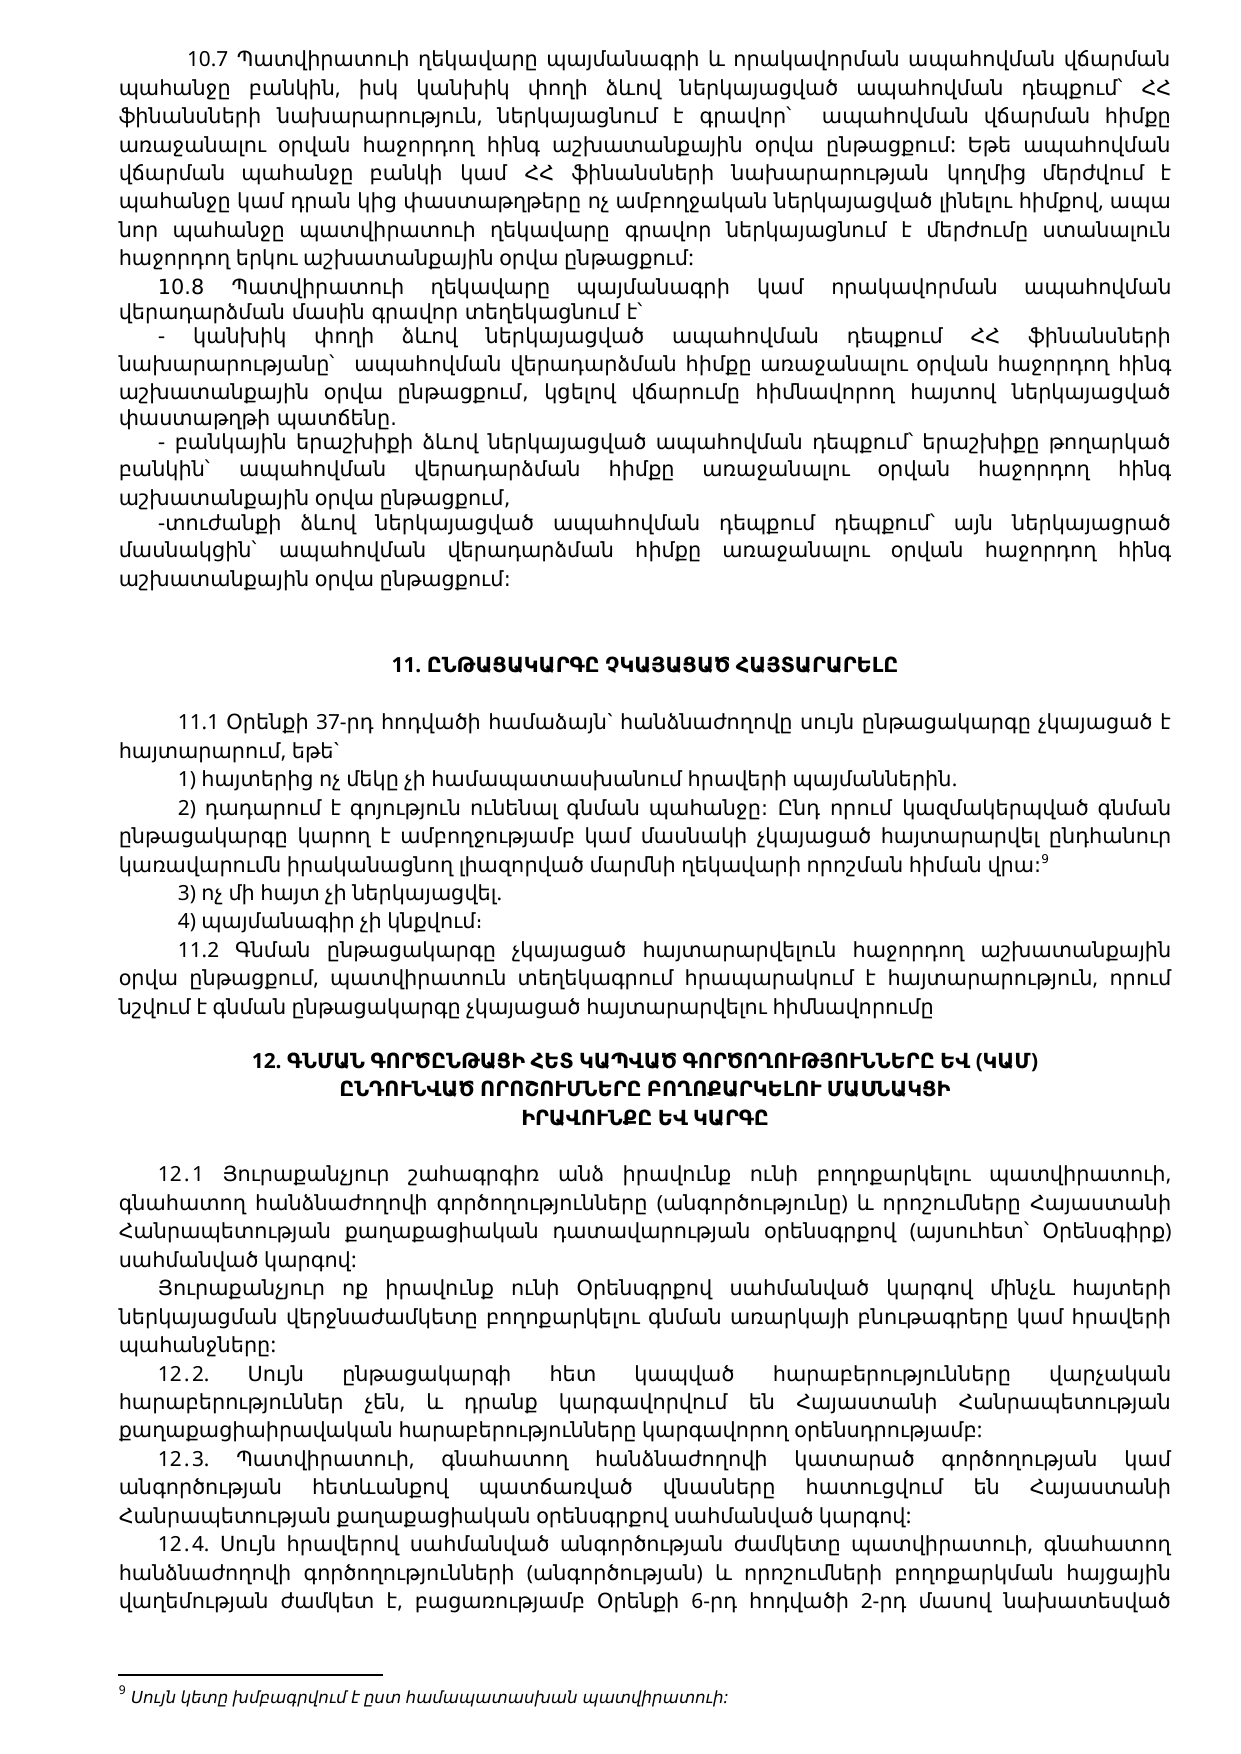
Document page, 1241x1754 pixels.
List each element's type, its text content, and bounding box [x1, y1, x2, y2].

text 4) պայմանագիր չի կնքվում։ [118, 907, 1171, 935]
text Յուրաքանչյուր ոք իրավունք ունի Օրենսգրքով սահմանված կարգով մինչև հայտերի ներկայացման վերջնաժամկետը բողոքարկելու գնման առարկայի բնութագրերը կամ հրավերի պահանջները: [118, 1273, 1171, 1359]
text 11. ԸՆԹԱՑԱԿԱՐԳԸ ՉԿԱՅԱՑԱԾ ՀԱՅՏԱՐԱՐԵԼԸ [118, 651, 1171, 679]
text - բանկային երաշխիքի ձևով ներկայացված ապահովման դեպքում՝ երաշխիքը թողարկած բանկին՝ ապահովման վերադարձման հիմքը առաջանալու օրվան հաջորդող հինգ աշխատանքային օրվա ընթացքում, [118, 430, 1171, 511]
text 12․2. Սույն ընթացակարգի հետ կապված հարաբերությունները վարչական հարաբերություններ չեն, և դրանք կարգավորվում են Հայաստանի Հանրապետության քաղաքացիաիրավական հարաբերությունները կարգավորող օրենսդրությամբ: [118, 1359, 1171, 1444]
text 3) ոչ մի հայտ չի ներկայացվել. [118, 878, 1171, 907]
text 10.8 Պատվիրատուի ղեկավարը պայմանագրի կամ որակավորման ապահովման վերադարձման մասին գրավոր տեղեկացնում է՝ [118, 272, 1171, 324]
text 11.1 Օրենքի 37-րդ հոդվածի համաձայն` հանձնաժողովը սույն ընթացակարգը չկայացած է հայտարարում, եթե` [118, 707, 1171, 764]
text ԸՆԴՈՒՆՎԱԾ ՈՐՈՇՈՒՄՆԵՐԸ ԲՈՂՈՔԱՐԿԵԼՈՒ ՄԱՍՆԱԿՑԻ [118, 1074, 1171, 1103]
text - կանխիկ փողի ձևով ներկայացված ապահովման դեպքում ՀՀ ֆինանսների նախարարությանը՝ ապահովման վերադարձման հիմքը առաջանալու օրվան հաջորդող հինգ աշխատանքային օրվա ընթացքում, կցելով վճարումը հիմնավորող հայտով ներկայացված փաստաթղթի պատճենը. [118, 324, 1171, 430]
text 10.7 Պատվիրատուի ղեկավարը պայմանագրի և որակավորման ապահովման վճարման պահանջը բանկին, իսկ կանխիկ փողի ձևով ներկայացված ապահովման դեպքում՝ ՀՀ ֆինանսների նախարարություն, ներկայացնում է գրավոր՝ ապահովման վճարման հիմքը առաջանալու օրվան հաջորդող հինգ աշխատանքային օրվա ընթացքում: Եթե ապահովման վճարման պահանջը բանկի կամ ՀՀ ֆինանսների նախարարության կողմից մերժվում է պահանջը կամ դրան կից փաստաթղթերը ոչ ամբողջական ներկայացված լինելու հիմքով, ապա նոր պահանջը պատվիրատուի ղեկավարը գրավոր ներկայացնում է մերժումը ստանալուն հաջորդող երկու աշխատանքային օրվա ընթացքում: [118, 44, 1171, 272]
text 12․1 Յուրաքանչյուր շահագրգիռ անձ իրավունք ունի բողոքարկելու պատվիրատուի, գնահատող հանձնաժողովի գործողությունները (անգործությունը) և որոշումները Հայաստանի Հանրապետության քաղաքացիական դատավարության օրենսգրքով (այսուհետ՝ Օրենսգիրք) սահմանված կարգով: [118, 1159, 1171, 1273]
text 12. ԳՆՄԱՆ ԳՈՐԾԸՆԹԱՑԻ ՀԵՏ ԿԱՊՎԱԾ ԳՈՐԾՈՂՈՒԹՅՈՒՆՆԵՐԸ ԵՎ (ԿԱՄ) [118, 1046, 1171, 1074]
text 2) դադարում է գոյություն ունենալ գնման պահանջը: Ընդ որում կազմակերպված գնման ընթացակարգը կարող է ամբողջությամբ կամ մասնակի չկայացած հայտարարվել ընդհանուր կառավարումն իրականացնող լիազորված մարմնի ղեկավարի որոշման հիման վրա: [118, 793, 1171, 878]
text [118, 1529, 1171, 1614]
text 1) հայտերից ոչ մեկը չի համապատասխանում հրավերի պայմաններին. [118, 764, 1171, 793]
text -տուժանքի ձևով ներկայացված ապահովման դեպքում դեպքում՝ այն ներկայացրած մասնակցին՝ ապահովման վերադարձման հիմքը առաջանալու օրվան հաջորդող հինգ աշխատանքային օրվա ընթացքում: [118, 511, 1171, 592]
text ԻՐԱՎՈՒՆՔԸ ԵՎ ԿԱՐԳԸ [118, 1103, 1171, 1131]
text 12․3. Պատվիրատուի, գնահատող հանձնաժողովի կատարած գործողության կամ անգործության հետևանքով պատճառված վնասները հատուցվում են Հայաստանի Հանրապետության քաղաքացիական օրենսգրքով սահմանված կարգով: [118, 1444, 1171, 1529]
text 11.2 Գնման ընթացակարգը չկայացած հայտարարվելուն հաջորդող աշխատանքային օրվա ընթացքում, պատվիրատուն տեղեկագրում հրապարակում է հայտարարություն, որում նշվում է գնման ընթացակարգը չկայացած հայտարարվելու հիմնավորումը [118, 935, 1171, 1020]
